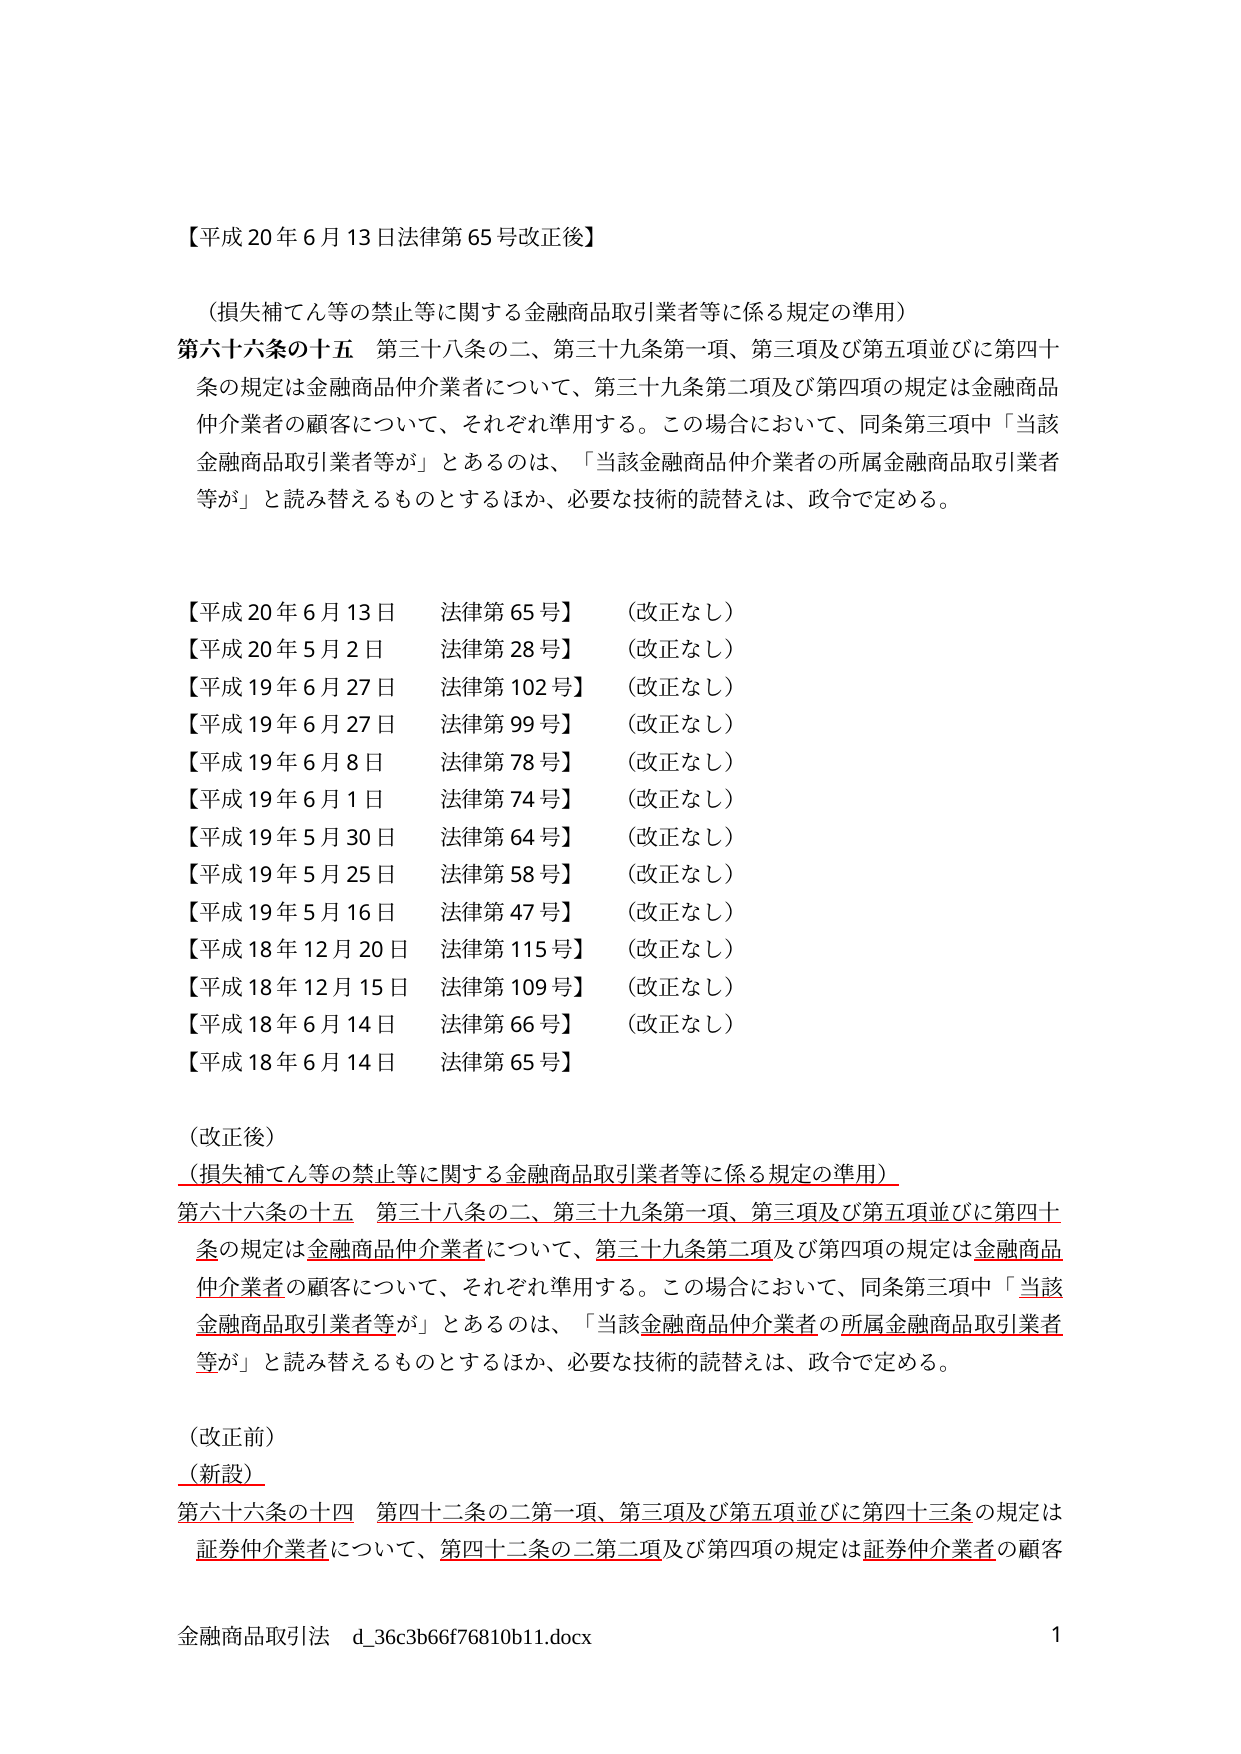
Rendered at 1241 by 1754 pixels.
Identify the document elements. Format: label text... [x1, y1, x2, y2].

text 【平成19年6月27日 法律第99号】 （改正なし） [177, 704, 1063, 742]
text 【平成20年6月13日法律第65号改正後】 [177, 217, 1063, 254]
text 【平成20年5月2日 法律第28号】 （改正なし） [177, 629, 1063, 667]
text （損失補てん等の禁止等に関する金融商品取引業者等に係る規定の準用） [196, 292, 1063, 329]
text 第六十六条の十五 第三十八条の二、第三十九条第一項、第三項及び第五項並びに第四十条の規定は金融商品仲介業者について、第三十九条第二項及び第四項の規定は金融商品仲介業者の顧客について、それぞれ準用する。この場合において、同条第三項中「当該金融商品取引業者等が」とあるのは、「当該金融商品仲介業者の所属金融商品取引業者等が」と読み替えるものとするほか、必要な技術的読替えは、政令で定める。 [177, 1192, 1063, 1379]
text 【平成20年6月13日 法律第65号】 （改正なし） [177, 592, 1063, 629]
text 【平成19年6月8日 法律第78号】 （改正なし） [177, 742, 1063, 779]
text 【平成18年6月14日 法律第65号】 [177, 1042, 1063, 1079]
text 【平成19年5月25日 法律第58号】 （改正なし） [177, 854, 1063, 892]
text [177, 1492, 1063, 1567]
text 【平成18年12月15日 法律第109号】 （改正なし） [177, 967, 1063, 1004]
text （改正後） [177, 1117, 1063, 1154]
text （改正前） [177, 1417, 1063, 1454]
text （新設） [177, 1454, 1063, 1492]
text 【平成19年6月27日 法律第102号】 （改正なし） [177, 667, 1063, 704]
text 【平成18年6月14日 法律第66号】 （改正なし） [177, 1004, 1063, 1042]
text 【平成19年5月30日 法律第64号】 （改正なし） [177, 817, 1063, 854]
text 【平成19年5月16日 法律第47号】 （改正なし） [177, 892, 1063, 929]
text 【平成19年6月1日 法律第74号】 （改正なし） [177, 779, 1063, 817]
text 第六十六条の十五 第三十八条の二、第三十九条第一項、第三項及び第五項並びに第四十条の規定は金融商品仲介業者について、第三十九条第二項及び第四項の規定は金融商品仲介業者の顧客について、それぞれ準用する。この場合において、同条第三項中「当該金融商品取引業者等が」とあるのは、「当該金融商品仲介業者の所属金融商品取引業者等が」と読み替えるものとするほか、必要な技術的読替えは、政令で定める。 [177, 329, 1063, 517]
text 【平成18年12月20日 法律第115号】 （改正なし） [177, 929, 1063, 967]
text （損失補てん等の禁止等に関する金融商品取引業者等に係る規定の準用） [177, 1154, 1063, 1192]
